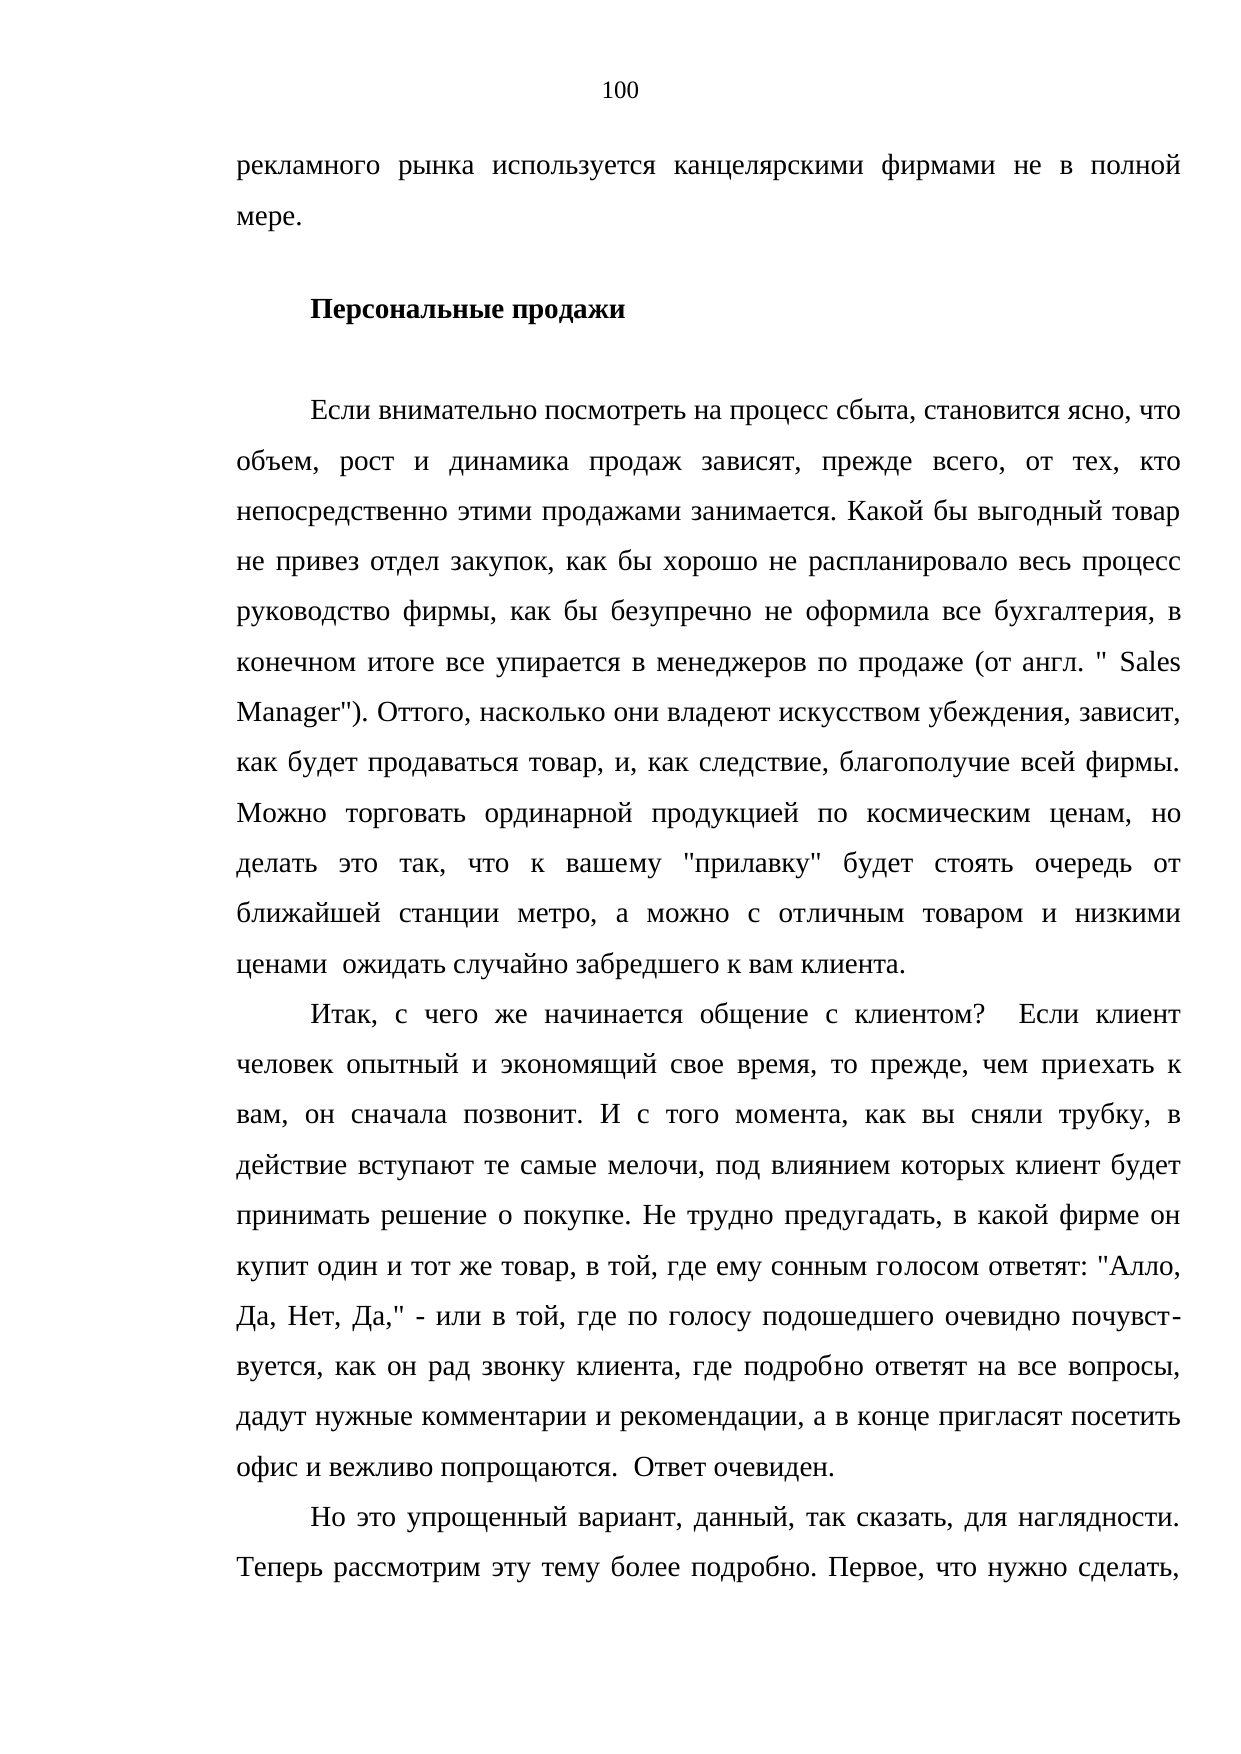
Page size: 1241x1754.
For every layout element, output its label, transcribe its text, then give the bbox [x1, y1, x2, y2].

text Если внимательно посмотреть на процесс сбыта, становится ясно, что объем, рост и динамика продаж зависят, прежде всего, от тех, кто непосредственно этими продажами занимается. Какой бы выгодный товар не привез отдел закупок, как бы хорошо не распланировало весь процесс руководство фирмы, как бы безупречно не оформила все бухгалтерия, в конечном итоге все упирается в менеджеров по продаже (от англ. " Sales Manager"). Оттого, насколько они владеют искусством убеждения, зависит, как будет продаваться товар, и, как следствие, благополучие всей фирмы. Можно торговать ординарной продукцией по космическим ценам, но делать это так, что к вашему "прилавку" будет стоять очередь от ближайшей станции метро, а можно с отличным товаром и низкими ценами ожидать случайно забредшего к вам клиента. [236, 392, 1181, 979]
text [236, 148, 1181, 232]
text Итак, с чего же начинается общение с клиентом? Если клиент человек опытный и экономящий свое время, то прежде, чем приехать к вам, он сначала позвонит. И с того момента, как вы сняли трубку, в действие вступают те самые мелочи, под влиянием которых клиент будет принимать решение о покупке. Не трудно предугадать, в какой фирме он купит один и тот же товар, в той, где ему сонным голосом ответят: "Алло, Да, Нет, Да," - или в той, где по голосу подошедшего очевидно почувствуется, как он рад звонку клиента, где подробно ответят на все вопросы, дадут нужные комментарии и рекомендации, а в конце пригласят посетить офис и вежливо попрощаются. Ответ очевиден. [236, 996, 1181, 1483]
text Персональные продажи [236, 292, 1181, 325]
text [236, 1499, 1181, 1583]
